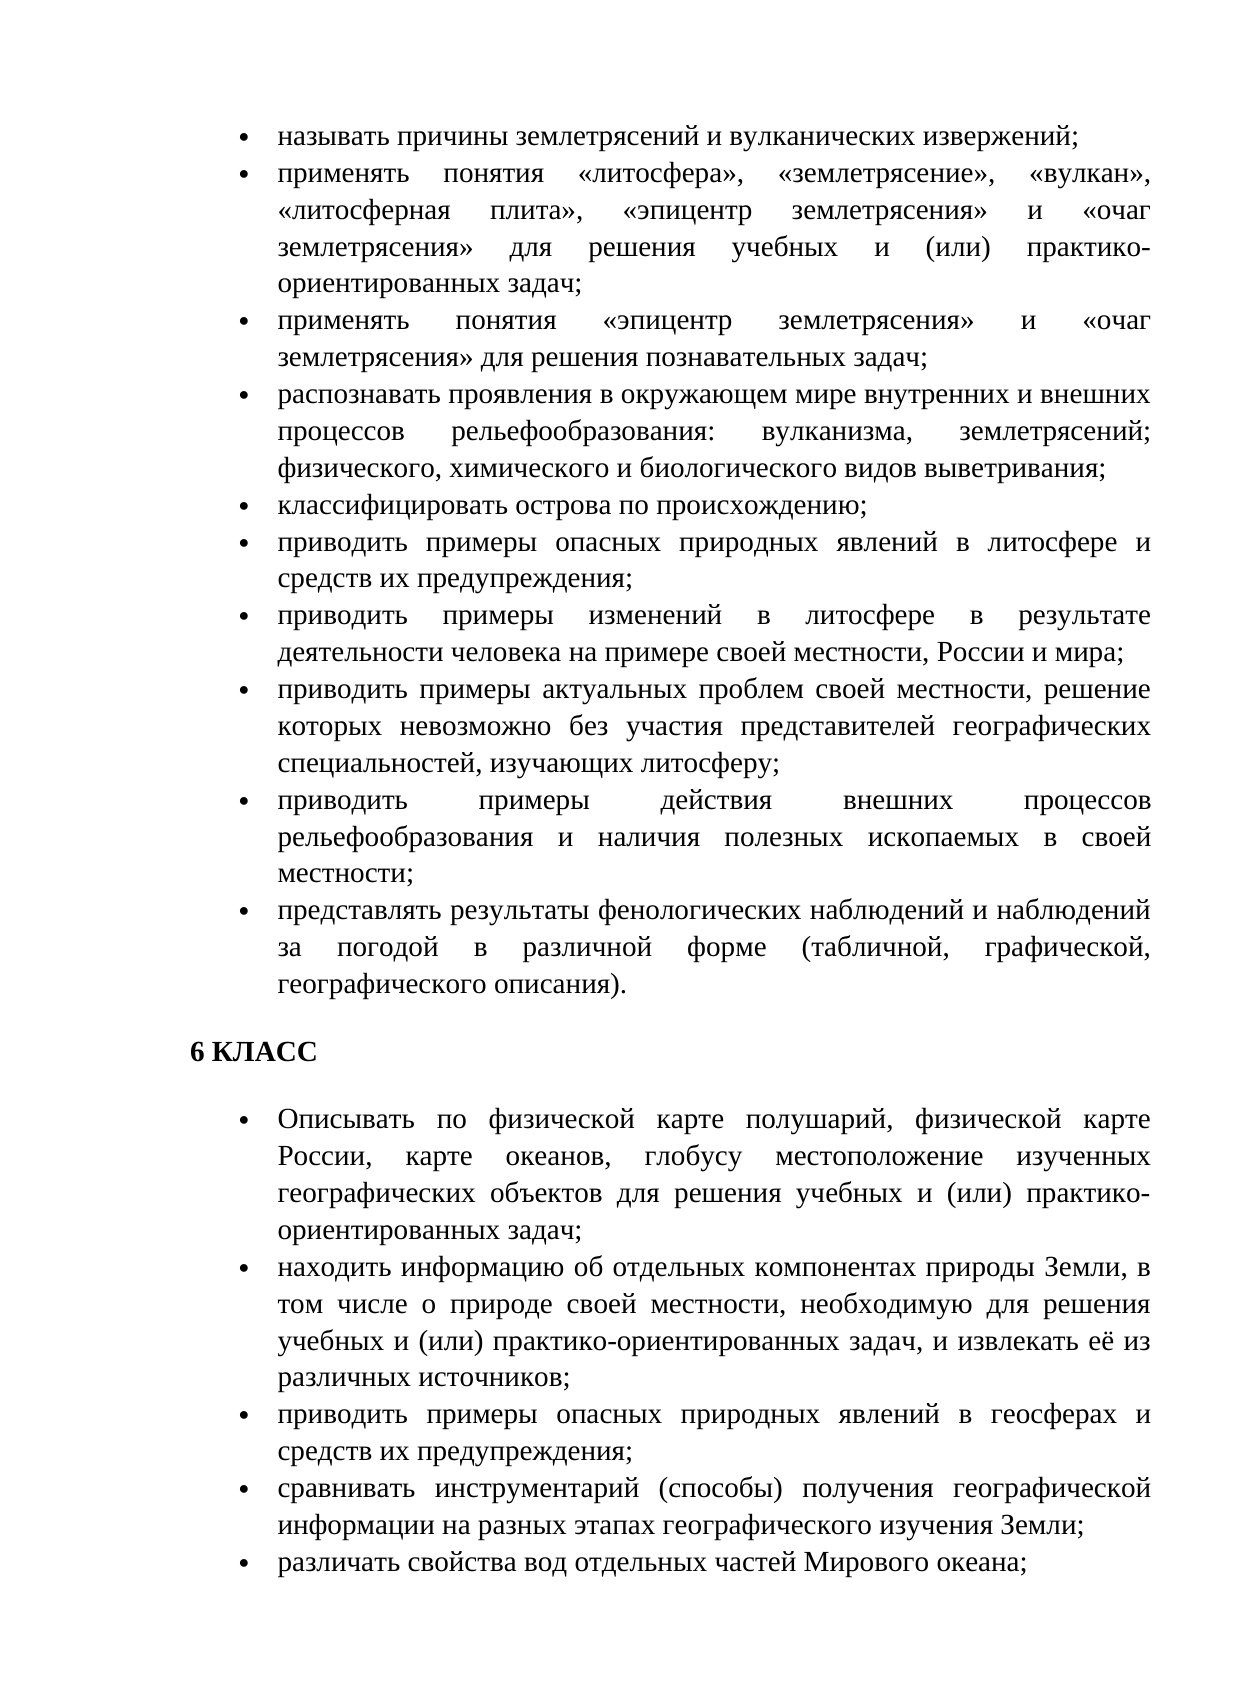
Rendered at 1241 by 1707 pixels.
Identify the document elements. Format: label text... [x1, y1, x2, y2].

list Описывать по физической карте полушарий, физической карте России, карте океанов, глобусу местоположение изученных географических объектов для решения учебных и (или) практико-ориентированных задач; [240, 1101, 1152, 1246]
list приводить примеры действия внешних процессов рельефообразования и наличия полезных ископаемых в своей местности; [240, 782, 1152, 889]
list приводить примеры актуальных проблем своей местности, решение которых невозможно без участия представителей географических специальностей, изучающих литосферу; [240, 671, 1152, 778]
list применять понятия «эпицентр землетрясения» и «очаг землетрясения» для решения познавательных задач; [240, 302, 1152, 373]
list приводить примеры изменений в литосфере в результате деятельности человека на примере своей местности, России и мира; [240, 597, 1152, 668]
list приводить примеры опасных природных явлений в геосферах и средств их предупреждения; [240, 1396, 1152, 1467]
text 6 КЛАСС [190, 1034, 1152, 1067]
list классифицировать острова по происхождению; [240, 487, 1152, 520]
list применять понятия «литосфера», «землетрясение», «вулкан», «литосферная плита», «эпицентр землетрясения» и «очаг землетрясения» для решения учебных и (или) практико-ориентированных задач; [240, 155, 1152, 299]
list представлять результаты фенологических наблюдений и наблюдений за погодой в различной форме (табличной, графической, географического описания). [240, 892, 1152, 1000]
list находить информацию об отдельных компонентах природы Земли, в том числе о природе своей местности, необходимую для решения учебных и (или) практико-ориентированных задач, и извлекать её из различных источников; [240, 1249, 1152, 1393]
list различать свойства вод отдельных частей Мирового океана; [240, 1544, 1152, 1577]
list приводить примеры опасных природных явлений в литосфере и средств их предупреждения; [240, 524, 1152, 594]
list распознавать проявления в окружающем мире внутренних и внешних процессов рельефообразования: вулканизма, землетрясений; физического, химического и биологического видов выветривания; [240, 376, 1152, 483]
list называть причины землетрясений и вулканических извержений; [240, 118, 1152, 152]
list сравнивать инструментарий (способы) получения географической информации на разных этапах географического изучения Земли; [240, 1470, 1152, 1541]
